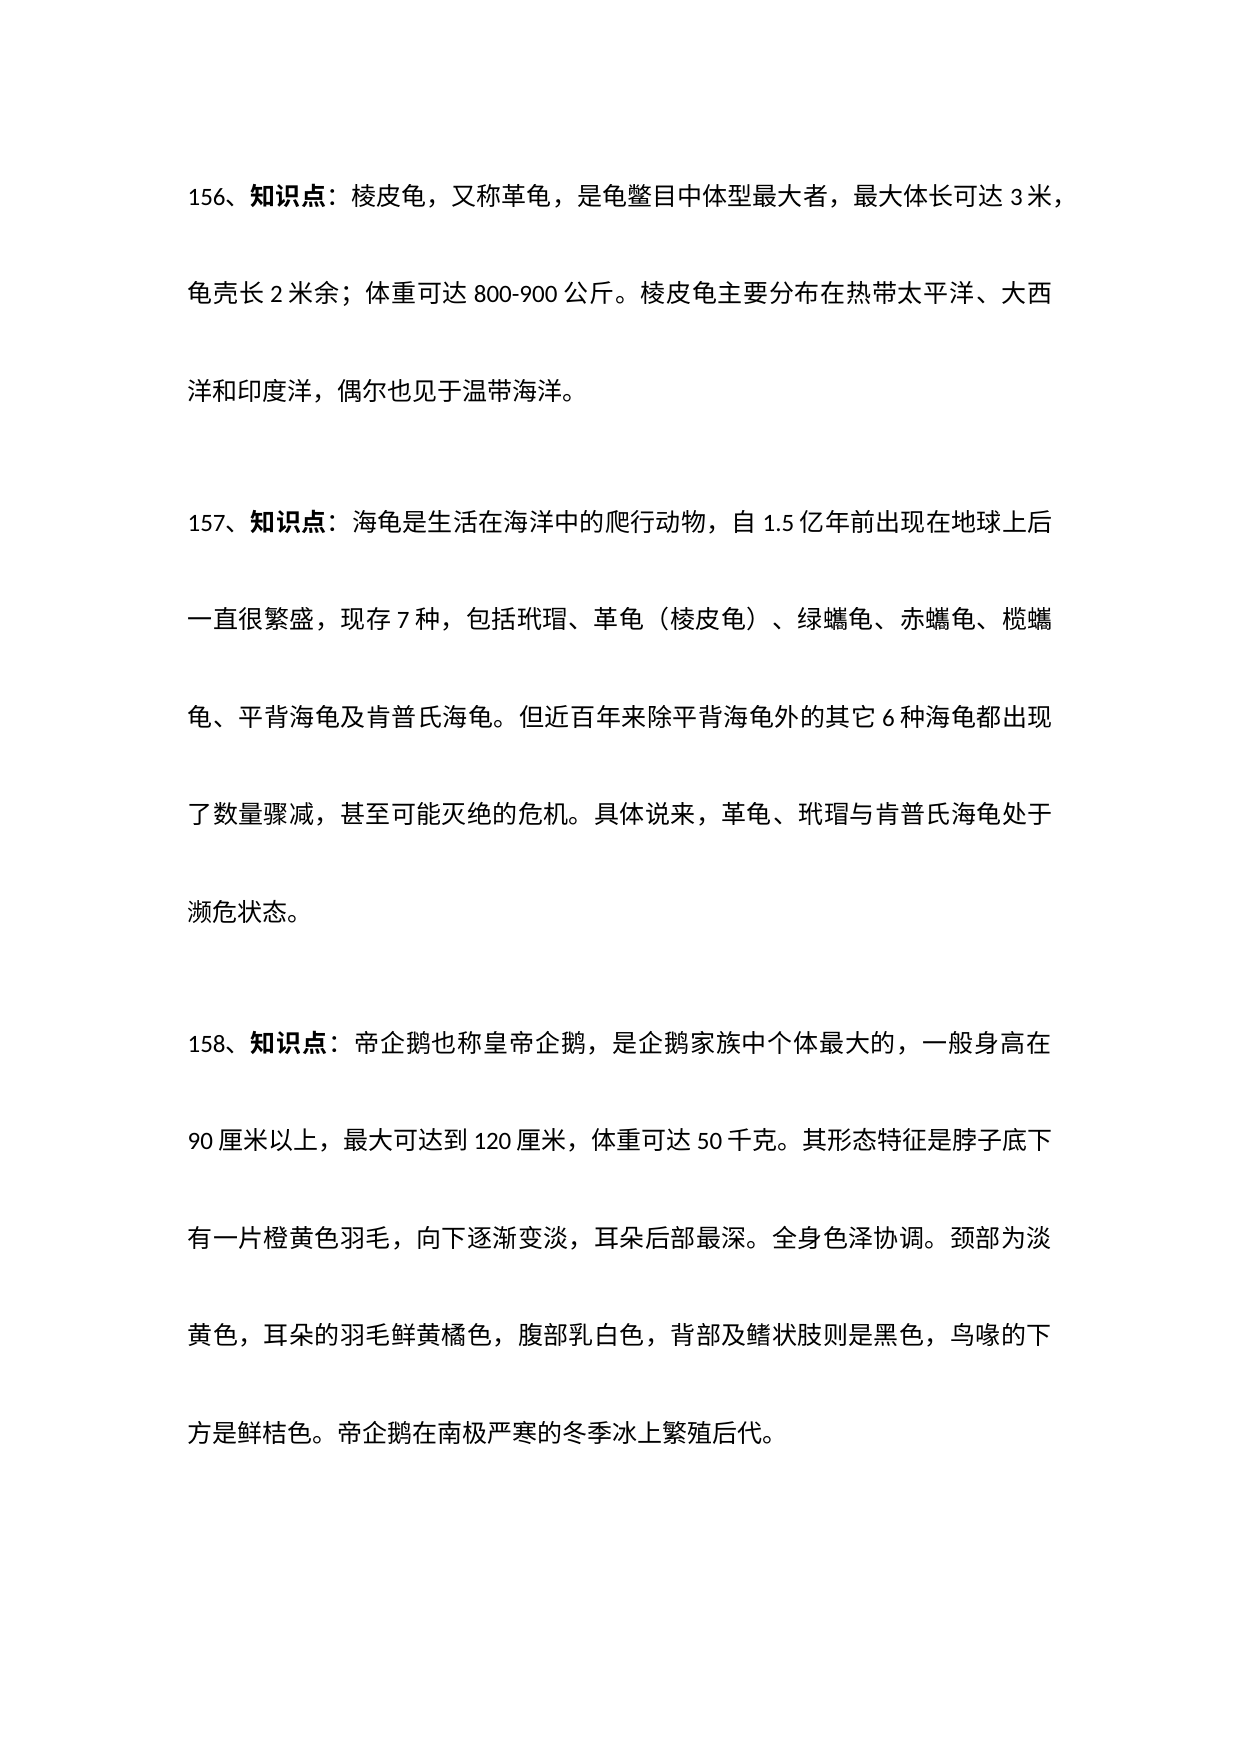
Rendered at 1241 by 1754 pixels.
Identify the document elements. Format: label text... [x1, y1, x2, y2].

list 知识点：棱皮龟，又称革龟，是龟鳖目中体型最大者，最大体长可达3米，龟壳长2米余；体重可达800-900公斤。棱皮龟主要分布在热带太平洋、大西洋和印度洋，偶尔也见于温带海洋。 [187, 162, 1053, 422]
list 知识点：帝企鹅也称皇帝企鹅，是企鹅家族中个体最大的，一般身高在90厘米以上，最大可达到120厘米，体重可达50千克。其形态特征是脖子底下有一片橙黄色羽毛，向下逐渐变淡，耳朵后部最深。全身色泽协调。颈部为淡黄色，耳朵的羽毛鲜黄橘色，腹部乳白色，背部及鳍状肢则是黑色，鸟喙的下方是鲜桔色。帝企鹅在南极严寒的冬季冰上繁殖后代。 [187, 1009, 1053, 1464]
list 知识点：海龟是生活在海洋中的爬行动物，自1.5亿年前出现在地球上后一直很繁盛，现存7种，包括玳瑁、革龟（棱皮龟）、绿蠵龟、赤蠵龟、榄蠵龟、平背海龟及肯普氏海龟。但近百年来除平背海龟外的其它6种海龟都出现了数量骤减，甚至可能灭绝的危机。具体说来，革龟、玳瑁与肯普氏海龟处于濒危状态。 [187, 488, 1053, 943]
